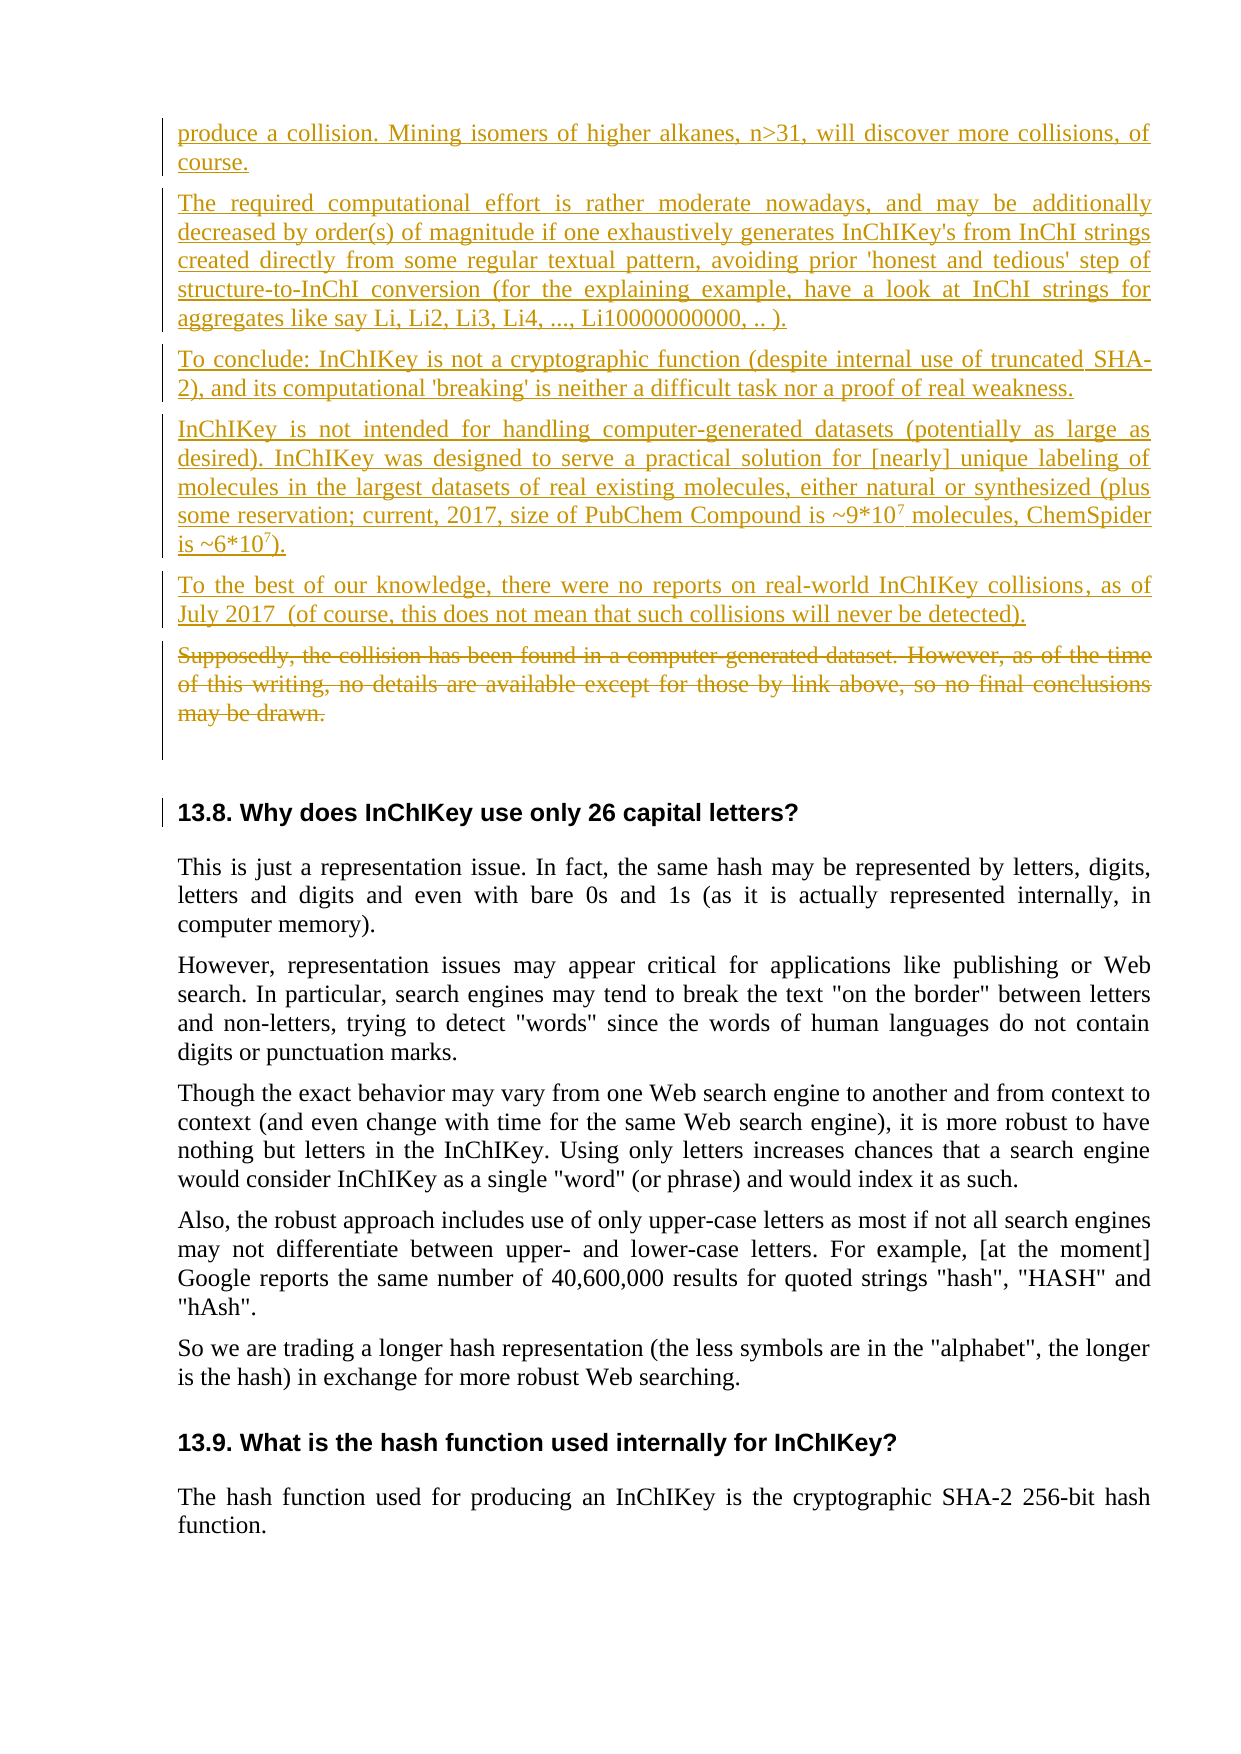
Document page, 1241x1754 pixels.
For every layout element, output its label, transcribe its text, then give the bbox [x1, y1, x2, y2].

text So we are trading a longer hash representation (the less symbols are in the "alphabet", the longer is the hash) in exchange for more robust Web searching. [177, 1333, 1152, 1390]
text Though the exact behavior may vary from one Web search engine to another and from context to context (and even change with time for the same Web search engine), it is more robust to have nothing but letters in the InChIKey. Using only letters increases chances that a search engine would consider InChIKey as a single "word" (or phrase) and would index it as such. [177, 1078, 1152, 1193]
text The hash function used for producing an InChIKey is the cryptographic SHA-2 256-bit hash function. [177, 1482, 1152, 1539]
text However, representation issues may appear critical for applications like publishing or Web search. In particular, search engines may tend to break the text "on the border" between letters and non-letters, trying to detect "words" since the words of human languages do not contain digits or punctuation marks. [177, 950, 1152, 1065]
text This is just a representation issue. In fact, the same hash may be represented by letters, digits, letters and digits and even with bare 0s and 1s (as it is actually represented internally, in computer memory). [177, 852, 1152, 938]
subtitle 13.8. Why does InChIKey use only 26 capital letters? [177, 798, 1152, 827]
subtitle 13.9. What is the hash function used internally for InChIKey? [177, 1428, 1152, 1457]
text Also, the robust approach includes use of only upper-case letters as most if not all search engines may not differentiate between upper- and lower-case letters. For example, [at the moment] Google reports the same number of 40,600,000 results for quoted strings "hash", "HASH" and "hAsh". [177, 1205, 1152, 1320]
